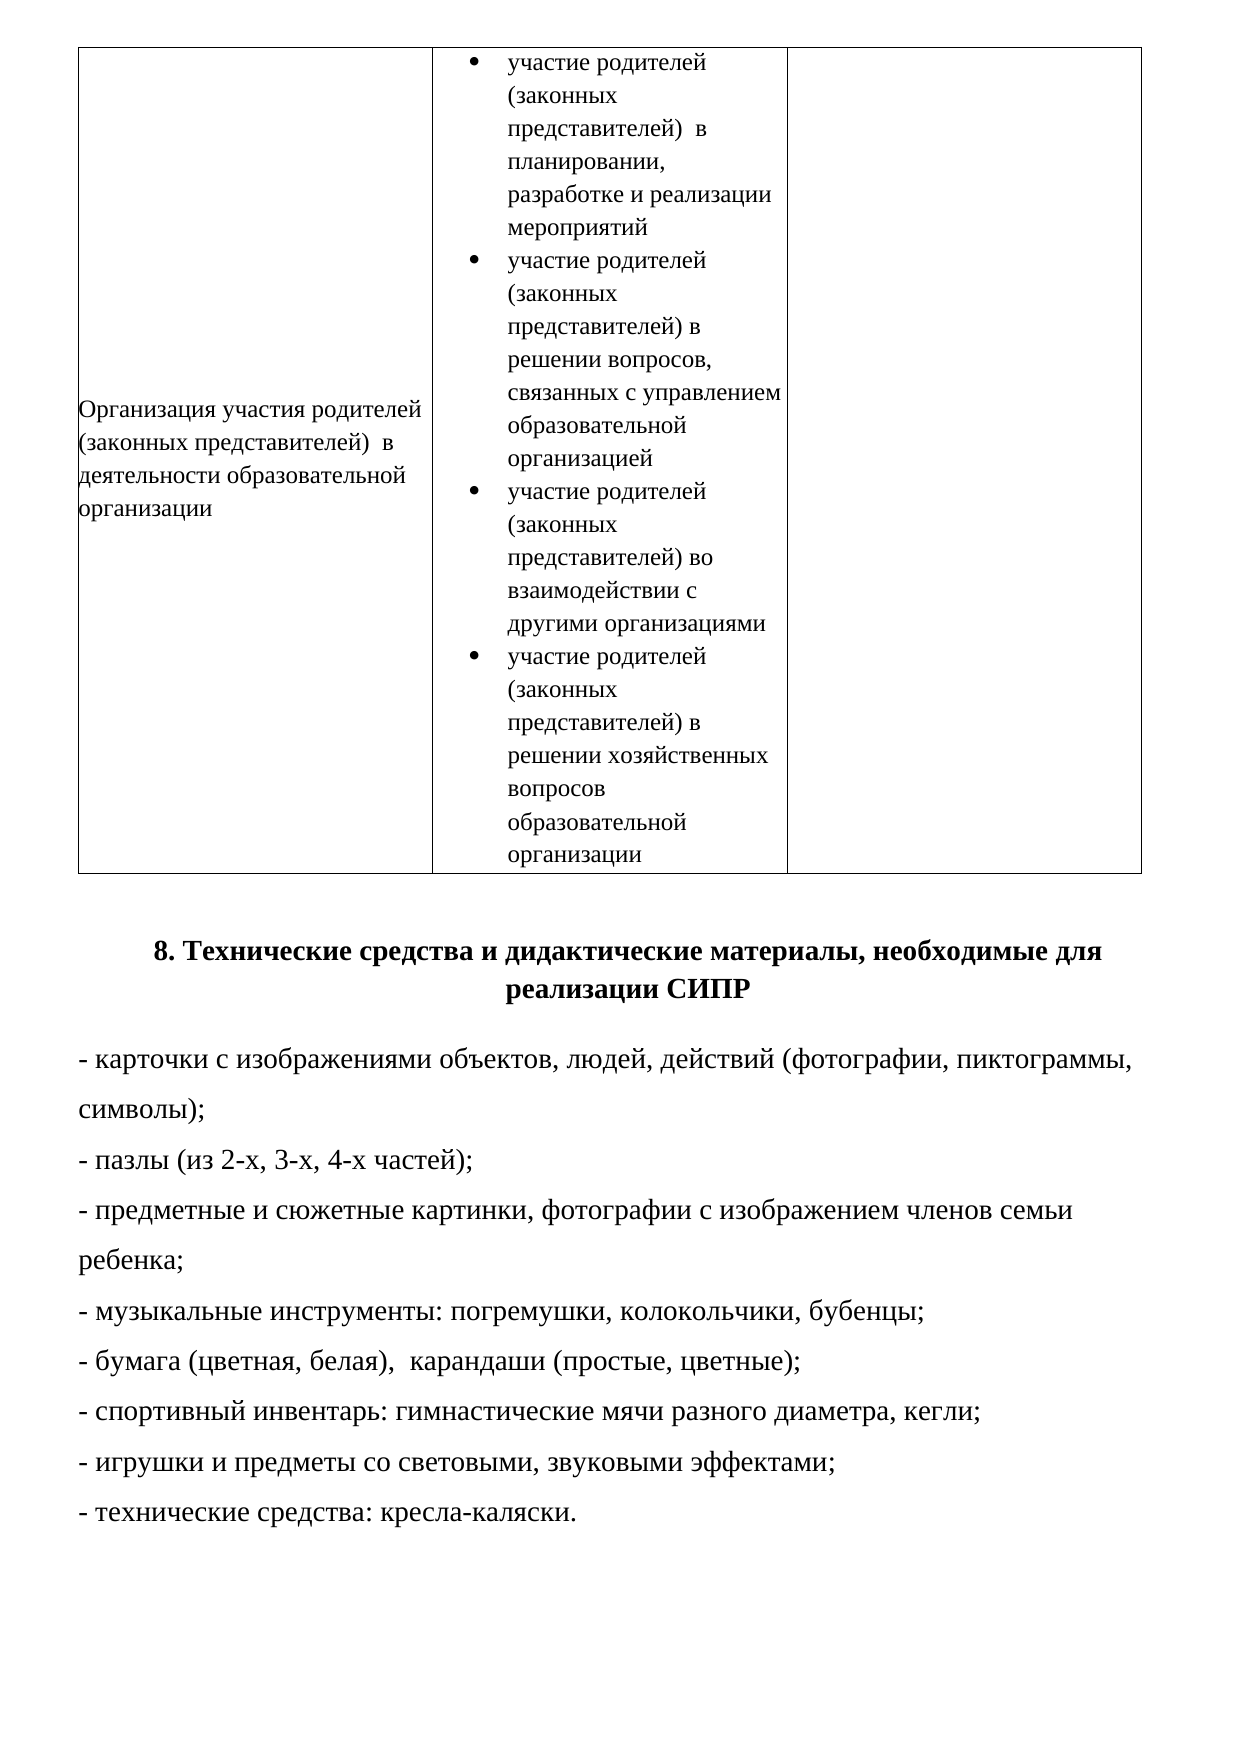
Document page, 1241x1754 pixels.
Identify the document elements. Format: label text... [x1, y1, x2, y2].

text - спортивный инвентарь: гимнастические мячи разного диаметра, кегли; [78, 1393, 1178, 1427]
table_cell [788, 48, 1141, 873]
text - технические средства: кресла-каляски. [78, 1494, 1178, 1528]
text - пазлы (из 2-х, 3-х, 4-х частей); [78, 1142, 1178, 1175]
text - игрушки и предметы со световыми, звуковыми эффектами; [78, 1444, 1178, 1477]
text - музыкальные инструменты: погремушки, колокольчики, бубенцы; [78, 1293, 1178, 1326]
text - предметные и сюжетные картинки, фотографии с изображением членов семьи ребенка; [78, 1192, 1178, 1276]
text - карточки с изображениями объектов, людей, действий (фотографии, пиктограммы, символы); [78, 1041, 1178, 1125]
table_cell Организация участия родителей (законных представителей) в деятельности образовательной организации [79, 48, 432, 873]
text - бумага (цветная, белая), карандаши (простые, цветные); [78, 1343, 1178, 1377]
text 8. Технические средства и дидактические материалы, необходимые для реализации СИПР [78, 933, 1178, 1005]
table_cell участие родителей (законных представителей) в планировании, разработке и реализации мероприятий участие родителей (законных представителей) в решении вопросов, связанных с управлением образовательной организацией участие родителей (законных представителей) во взаимодействии с другими организациями участие родителей (законных представителей) в решении хозяйственных вопросов образовательной организации [433, 48, 787, 873]
